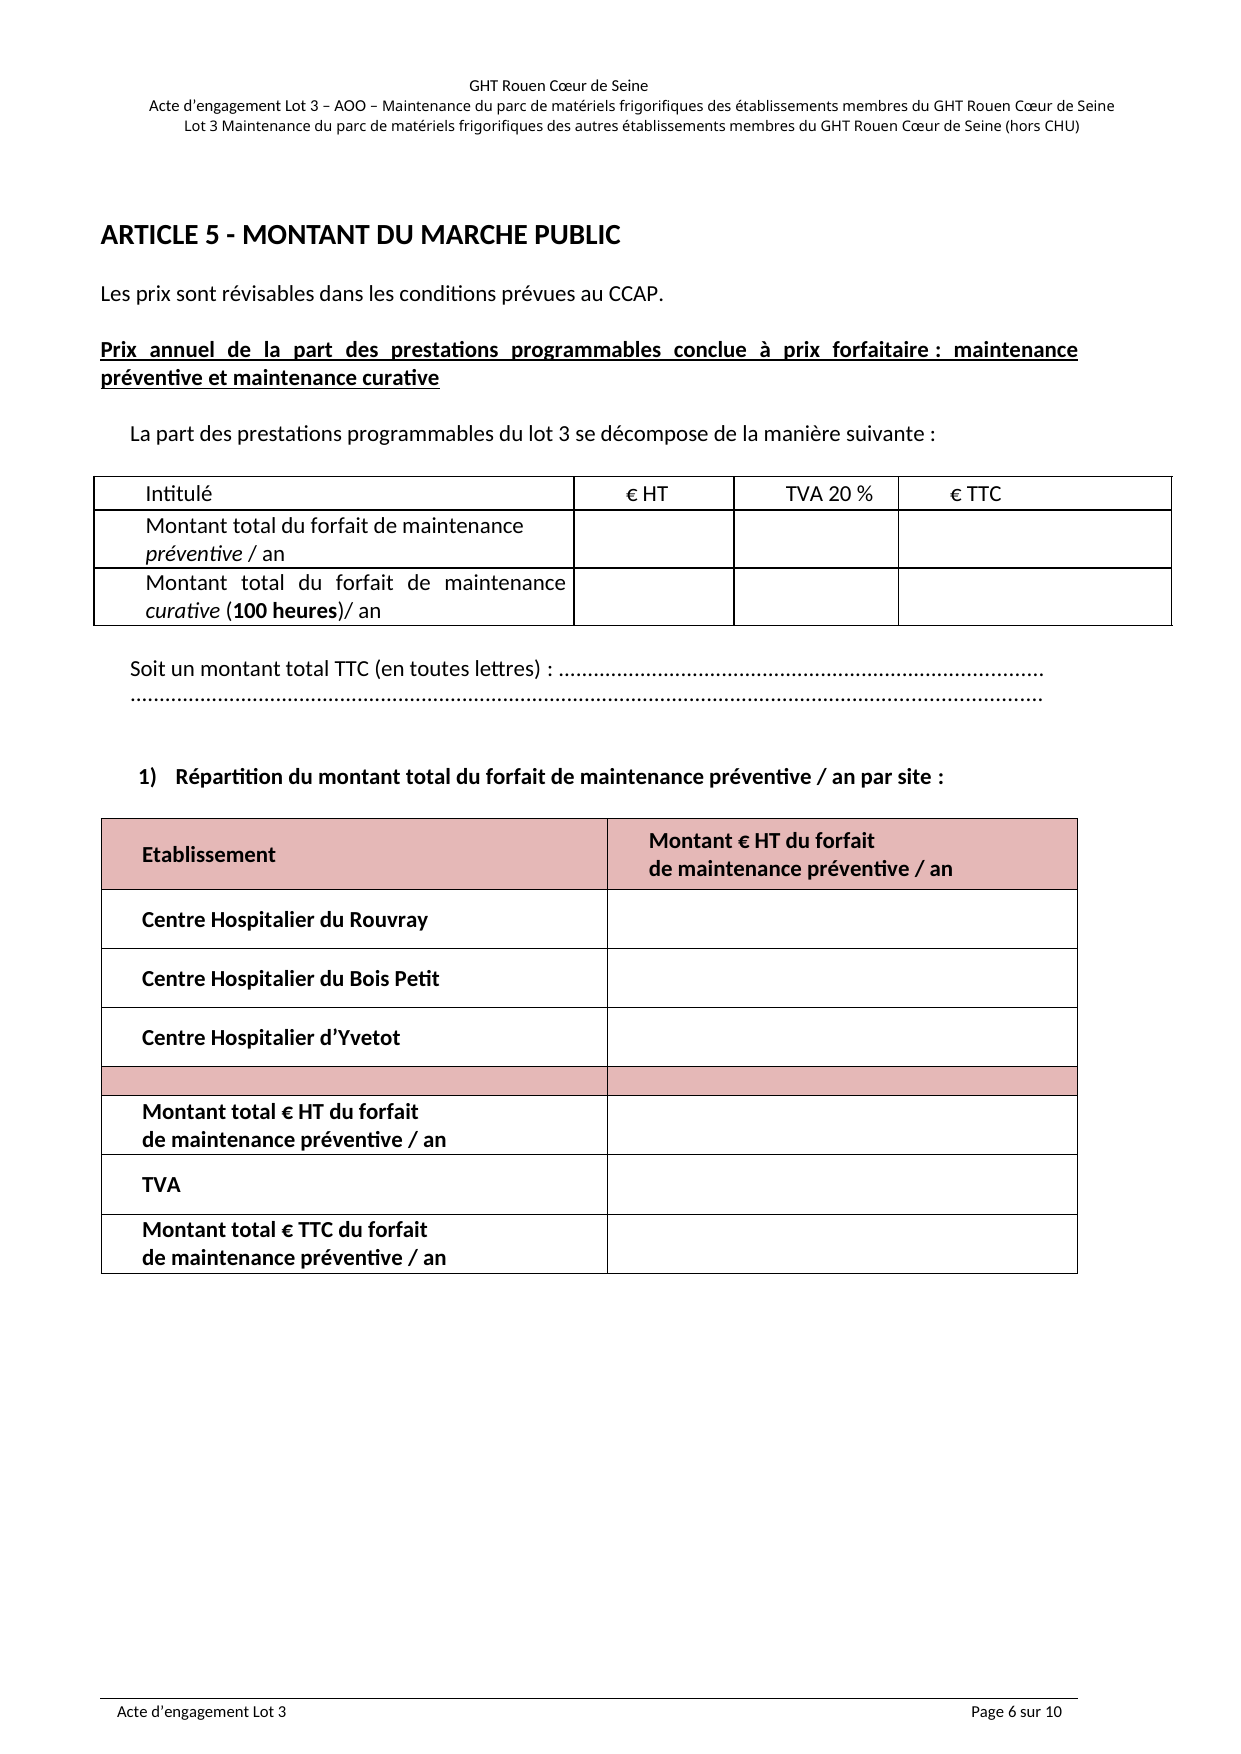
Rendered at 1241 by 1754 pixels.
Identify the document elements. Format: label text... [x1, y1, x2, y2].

table_cell [735, 511, 898, 567]
table_cell [608, 890, 1077, 948]
table_cell TVA [102, 1155, 607, 1213]
table_header Etablissement [102, 819, 607, 889]
table_cell Centre Hospitalier du Rouvray [102, 890, 607, 948]
table_header Montant € HT du forfait de maintenance préventive / an [608, 819, 1077, 889]
table_cell [608, 1096, 1077, 1154]
table_cell Montant total du forfait de maintenance curative (100 heures)/ an [95, 569, 573, 624]
table_cell [608, 949, 1077, 1007]
table_cell [608, 1155, 1077, 1213]
table_cell [608, 1008, 1077, 1066]
table_cell [575, 511, 733, 567]
table_cell Montant total du forfait de maintenance préventive / an [95, 511, 573, 567]
subtitle MONTANT DU MARCHE PUBLIC [100, 216, 1078, 251]
table_cell Centre Hospitalier d’Yvetot [102, 1008, 607, 1066]
table_cell Montant total € TTC du forfait de maintenance préventive / an [102, 1215, 607, 1272]
table_cell [102, 1067, 607, 1095]
table_header TVA 20 % [735, 477, 898, 509]
table_cell [575, 569, 733, 624]
table_header € TTC [899, 477, 1171, 509]
table_header Intitulé [95, 477, 573, 509]
text Soit un montant total TTC (en toutes lettres) : [130, 654, 1078, 682]
text Prix annuel de la part des prestations programmables conclue à prix forfaitaire : maintenance préventive et maintenance curative [100, 361, 1078, 391]
list Répartition du montant total du forfait de maintenance préventive / an par site : [138, 762, 1078, 790]
table_cell [899, 569, 1171, 624]
text Prix annuel de la part des prestations programmables conclue à prix forfaitaire : maintenance préventive et maintenance curative [100, 335, 1078, 359]
table_cell [608, 1067, 1077, 1095]
table_header € HT [575, 477, 733, 509]
table_cell Montant total € HT du forfait de maintenance préventive / an [102, 1096, 607, 1154]
table_cell [608, 1215, 1077, 1272]
text La part des prestations programmables du lot 3 se décompose de la manière suivante : [130, 419, 1078, 447]
table_cell [899, 511, 1171, 567]
table_cell Centre Hospitalier du Bois Petit [102, 949, 607, 1007]
text Les prix sont révisables dans les conditions prévues au CCAP. [100, 279, 1078, 307]
table_cell [735, 569, 898, 624]
